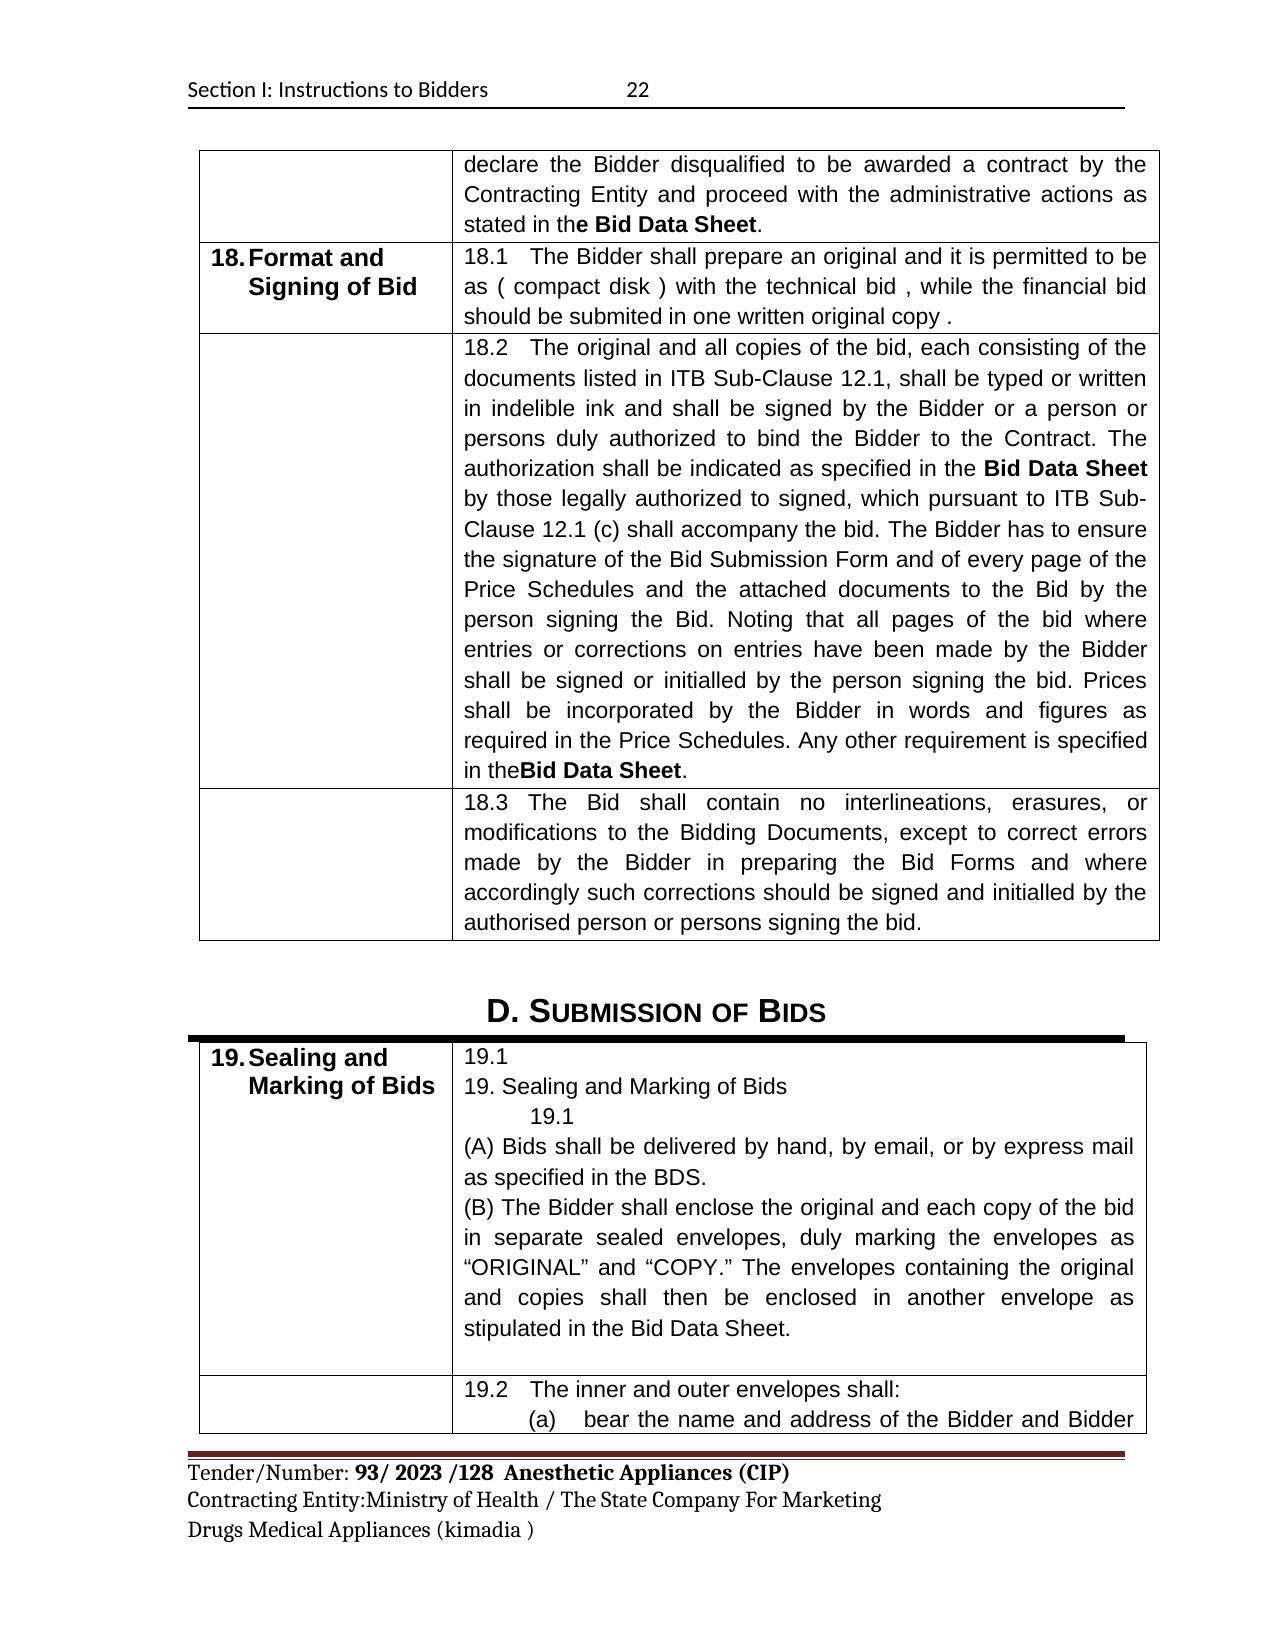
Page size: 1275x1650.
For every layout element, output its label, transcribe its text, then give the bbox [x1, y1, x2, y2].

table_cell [453, 151, 1159, 242]
table_cell 18. Format and Signing of Bid [200, 243, 452, 333]
text D. Submission of Bids [187, 991, 1125, 1042]
table_cell [200, 1376, 452, 1432]
table_header 19. Sealing and Marking of Bids [200, 1043, 452, 1375]
table_cell 18.3 The Bid shall contain no interlineations, erasures, or modifications to the Bidding Documents, except to correct errors made by the Bidder in preparing the Bid Forms and where accordingly such corrections should be signed and initialled by the authorised person or persons signing the bid. [453, 789, 1159, 939]
table_cell 18.2 The original and all copies of the bid, each consisting of the documents listed in ITB Sub-Clause 12.1, shall be typed or written in indelible ink and shall be signed by the Bidder or a person or persons duly authorized to bind the Bidder to the Contract. The authorization shall be indicated as specified in the Bid Data Sheet by those legally authorized to signed, which pursuant to ITB Sub-Clause 12.1 (c) shall accompany the bid. The Bidder has to ensure the signature of the Bid Submission Form and of every page of the Price Schedules and the attached documents to the Bid by the person signing the Bid. Noting that all pages of the bid where entries or corrections on entries have been made by the Bidder shall be signed or initialled by the person signing the bid. Prices shall be incorporated by the Bidder in words and figures as required in the Price Schedules. Any other requirement is specified in theBid Data Sheet. [453, 334, 1159, 787]
table_cell 18.1 The Bidder shall prepare an original and it is permitted to be as ( compact disk ) with the technical bid , while the financial bid should be submited in one written original copy . [453, 243, 1159, 333]
table_header 19.1 19. Sealing and Marking of Bids 19.1 (A) Bids shall be delivered by hand, by email, or by express mail as specified in the BDS. (B) The Bidder shall enclose the original and each copy of the bid in separate sealed envelopes, duly marking the envelopes as “ORIGINAL” and “COPY.” The envelopes containing the original and copies shall then be enclosed in another envelope as stipulated in the Bid Data Sheet. [453, 1043, 1146, 1375]
table_cell [200, 334, 452, 787]
table_cell [200, 151, 452, 242]
table_cell [200, 789, 452, 939]
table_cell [453, 1376, 1146, 1432]
